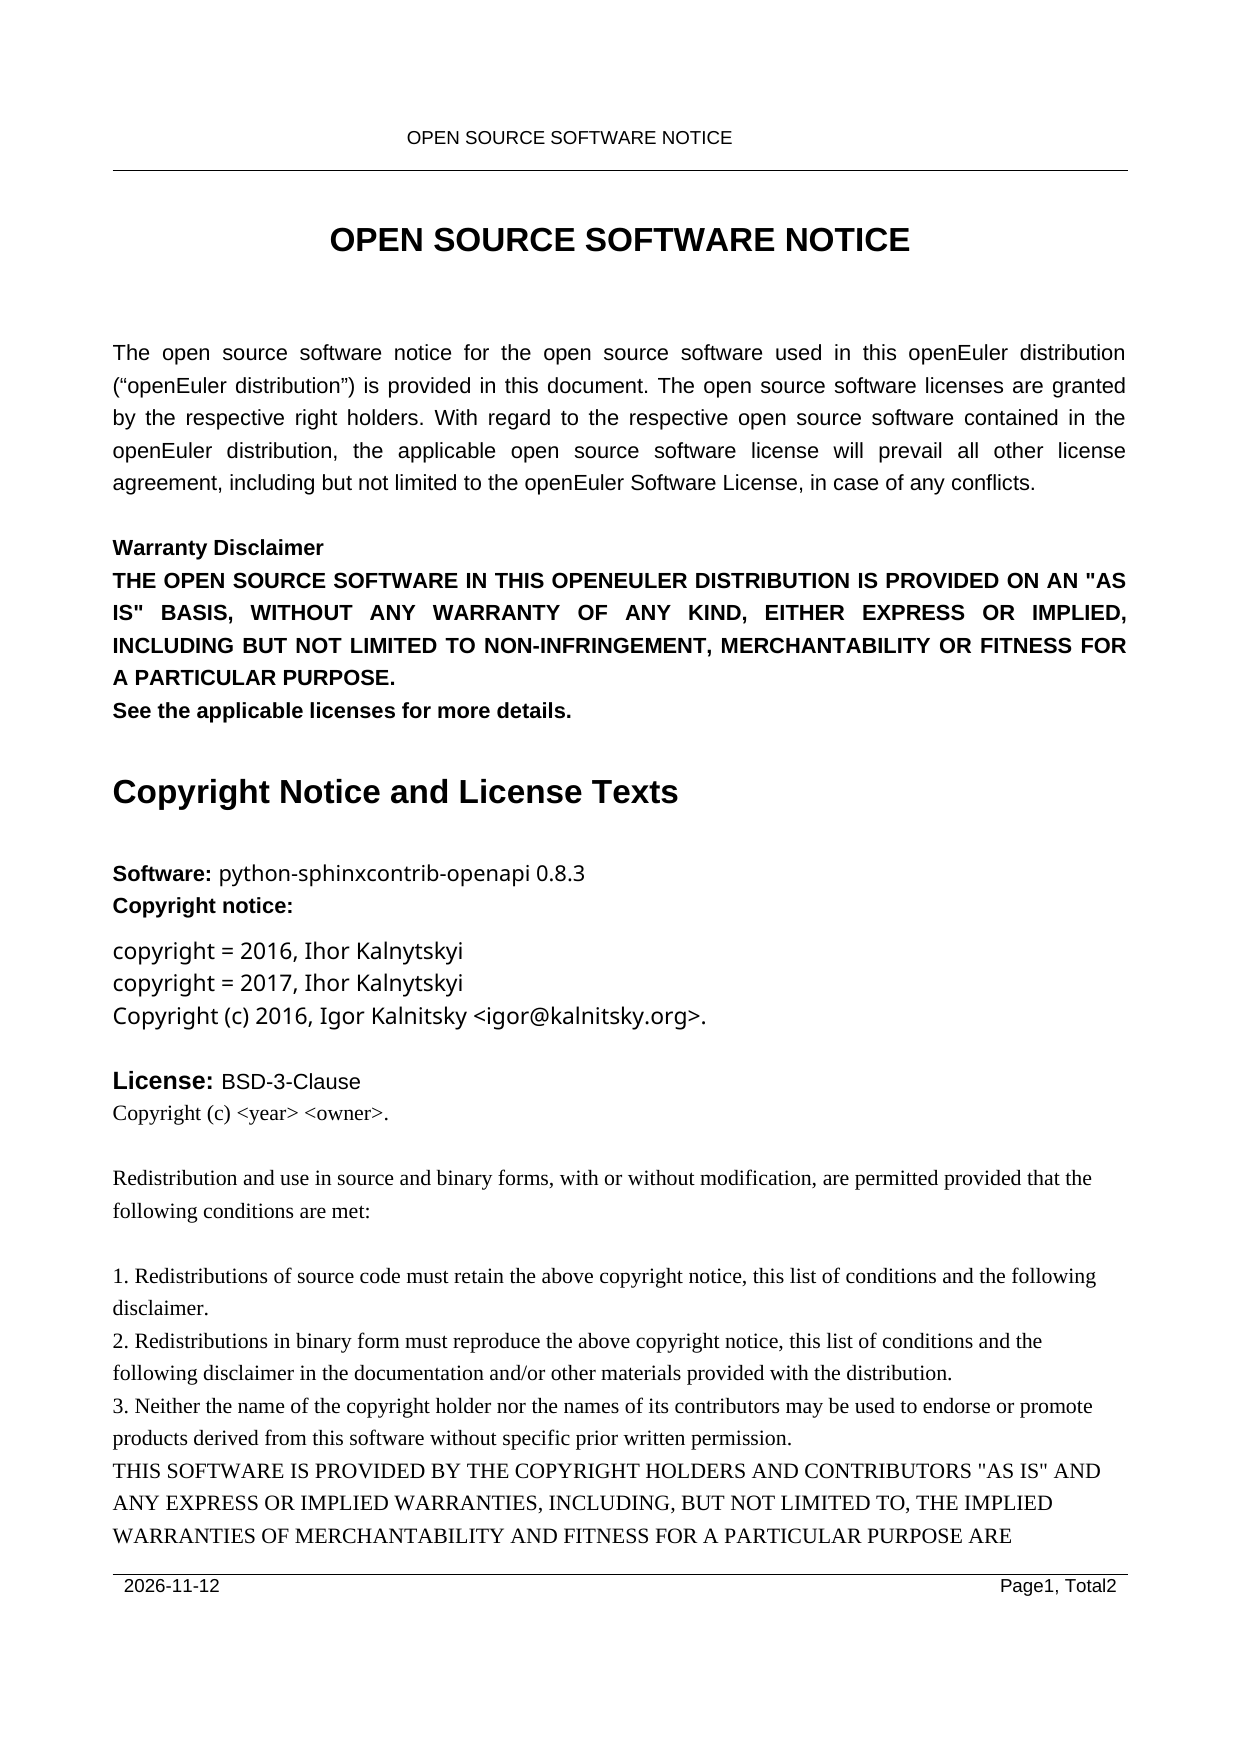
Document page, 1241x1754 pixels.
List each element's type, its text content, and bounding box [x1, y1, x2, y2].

text Warranty Disclaimer [112, 531, 1128, 564]
text OPEN SOURCE SOFTWARE NOTICE [112, 206, 1128, 271]
title Software: python-sphinxcontrib-openapi 0.8.3 [112, 856, 1128, 889]
text THE OPEN SOURCE SOFTWARE IN THIS OPENEULER DISTRIBUTION IS PROVIDED ON AN "AS IS" BASIS, WITHOUT ANY WARRANTY OF ANY KIND, EITHER EXPRESS OR IMPLIED, INCLUDING BUT NOT LIMITED TO NON-INFRINGEMENT, MERCHANTABILITY OR FITNESS FOR A PARTICULAR PURPOSE. See the applicable licenses for more details. [112, 564, 1128, 726]
text The open source software notice for the open source software used in this openEuler distribution (“openEuler distribution”) is provided in this document. The open source software licenses are granted by the respective right holders. With regard to the respective open source software contained in the openEuler distribution, the applicable open source software license will prevail all other license agreement, including but not limited to the openEuler Software License, in case of any conflicts. [112, 336, 1128, 499]
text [112, 1096, 1128, 1551]
text Copyright Notice and License Texts [112, 759, 1128, 824]
text copyright = 2016, Ihor Kalnytskyi copyright = 2017, Ihor Kalnytskyi Copyright (c) 2016, Igor Kalnitsky <igor@kalnitsky.org>. [112, 934, 1128, 1064]
text Copyright notice: [112, 889, 1128, 921]
text License: BSD-3-Clause [112, 1064, 1128, 1096]
